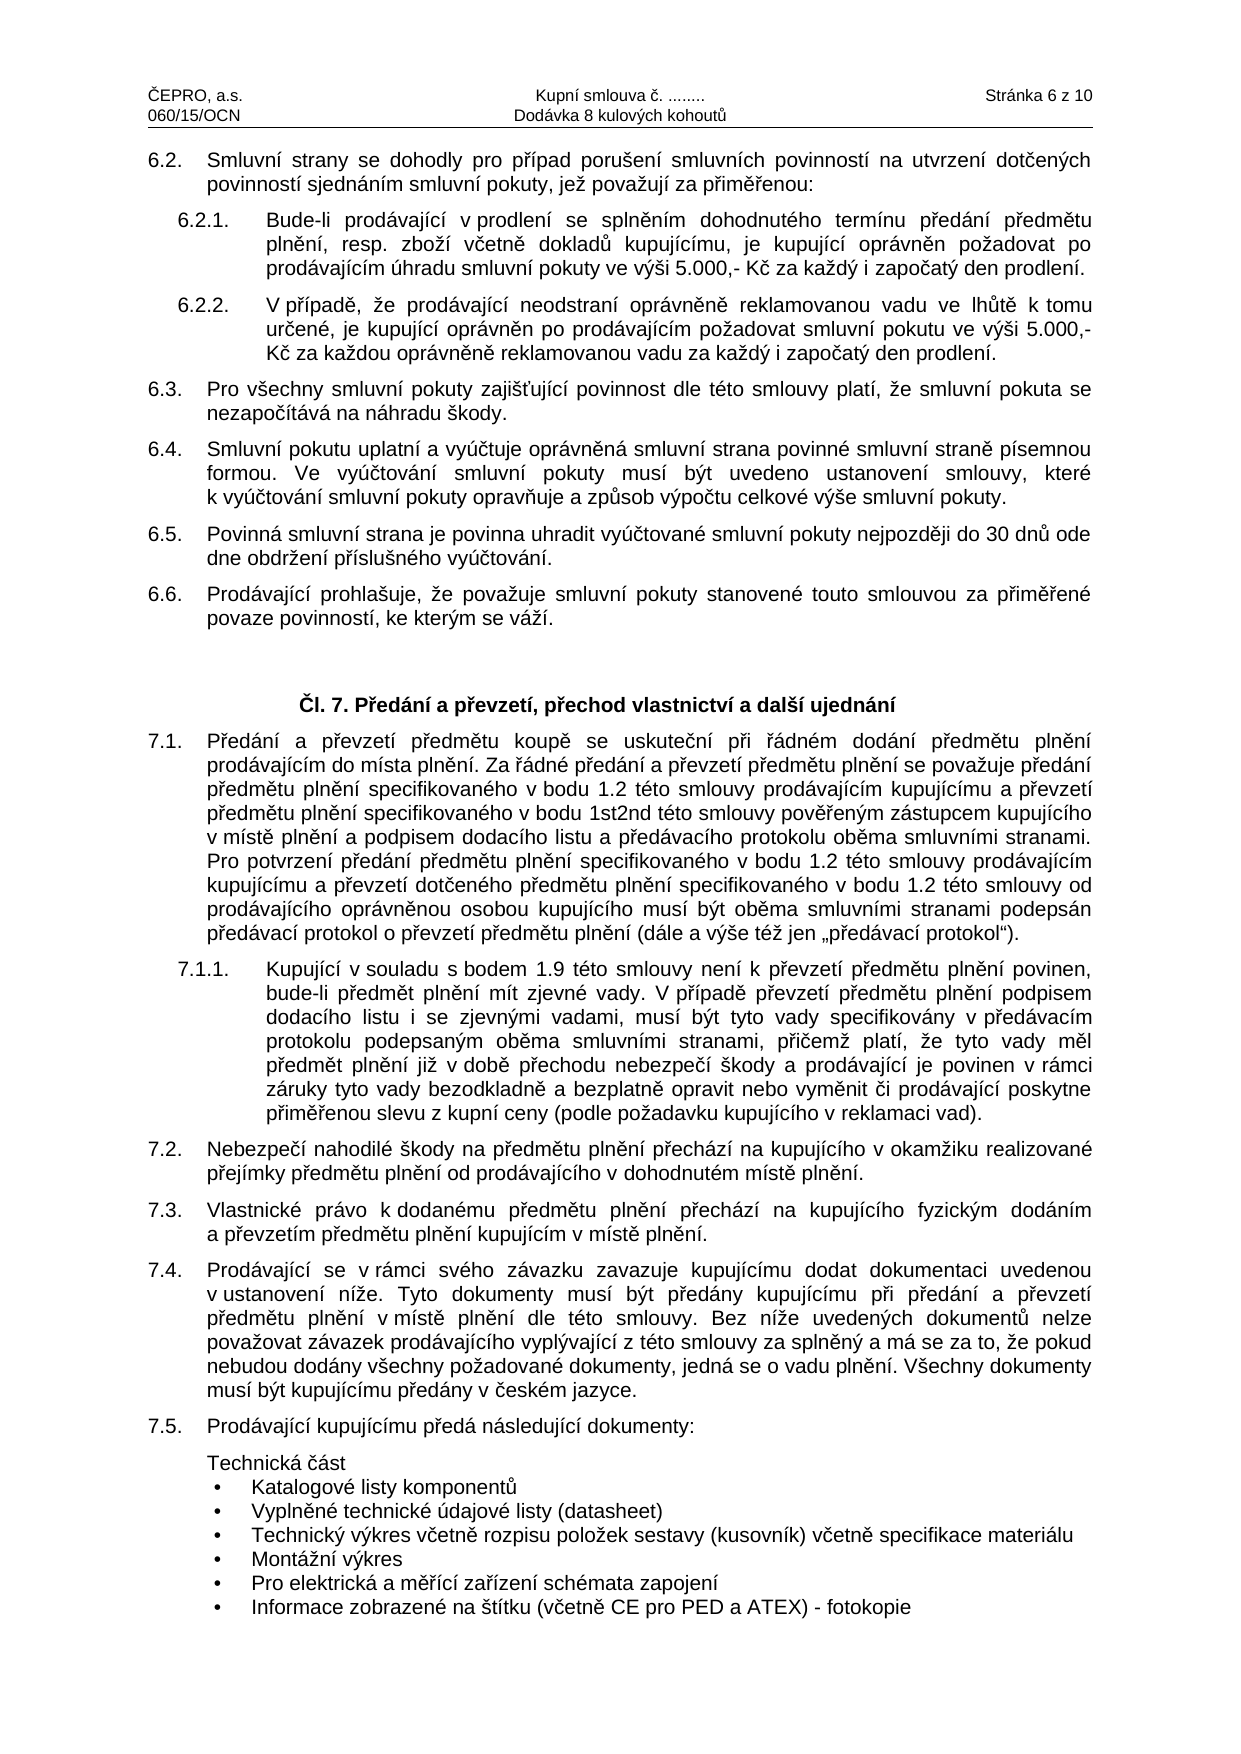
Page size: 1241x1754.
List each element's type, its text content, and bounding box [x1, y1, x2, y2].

text Katalogové listy komponentů [213, 1475, 1093, 1499]
text Smluvní pokutu uplatní a vyúčtuje oprávněná smluvní strana povinné smluvní straně písemnou formou. Ve vyúčtování smluvní pokuty musí být uvedeno ustanovení smlouvy, které k vyúčtování smluvní pokuty opravňuje a způsob výpočtu celkové výše smluvní pokuty. [148, 437, 1093, 509]
text Vlastnické právo k dodanému předmětu plnění přechází na kupujícího fyzickým dodáním a převzetím předmětu plnění kupujícím v místě plnění. [148, 1198, 1093, 1246]
list Technická část [177, 1451, 1093, 1475]
text Povinná smluvní strana je povinna uhradit vyúčtované smluvní pokuty nejpozději do 30 dnů ode dne obdržení příslušného vyúčtování. [148, 522, 1093, 569]
text Předání a převzetí předmětu koupě se uskuteční při řádném dodání předmětu plnění prodávajícím do místa plnění. Za řádné předání a převzetí předmětu plnění se považuje předání předmětu plnění specifikovaného v bodu 1.2 této smlouvy prodávajícím kupujícímu a převzetí předmětu plnění specifikovaného v bodu 1.2 této smlouvy pověřeným zástupcem kupujícího v místě plnění a podpisem dodacího listu a předávacího protokolu oběma smluvními stranami. Pro potvrzení předání předmětu plnění specifikovaného v bodu 1.2 této smlouvy prodávajícím kupujícímu a převzetí dotčeného předmětu plnění specifikovaného v bodu 1.2 této smlouvy od prodávajícího oprávněnou osobou kupujícího musí být oběma smluvními stranami podepsán předávací protokol o převzetí předmětu plnění (dále a výše též jen „předávací protokol“). [148, 729, 1093, 944]
text Kupující v souladu s bodem 1.9 této smlouvy není k převzetí předmětu plnění povinen, bude-li předmět plnění mít zjevné vady. V případě převzetí předmětu plnění podpisem dodacího listu i se zjevnými vadami, musí být tyto vady specifikovány v předávacím protokolu podepsaným oběma smluvními stranami, přičemž platí, že tyto vady měl předmět plnění již v době přechodu nebezpečí škody a prodávající je povinen v rámci záruky tyto vady bezodkladně a bezplatně opravit nebo vyměnit či prodávající poskytne přiměřenou slevu z kupní ceny (podle požadavku kupujícího v reklamaci vad). [177, 957, 1093, 1125]
text Prodávající se v rámci svého závazku zavazuje kupujícímu dodat dokumentaci uvedenou v ustanovení níže. Tyto dokumenty musí být předány kupujícímu při předání a převzetí předmětu plnění v místě plnění dle této smlouvy. Bez níže uvedených dokumentů nelze považovat závazek prodávajícího vyplývající z této smlouvy za splněný a má se za to, že pokud nebudou dodány všechny požadované dokumenty, jedná se o vadu plnění. Všechny dokumenty musí být kupujícímu předány v českém jazyce. [148, 1258, 1093, 1402]
text Bude-li prodávající v prodlení se splněním dohodnutého termínu předání předmětu plnění, resp. zboží včetně dokladů kupujícímu, je kupující oprávněn požadovat po prodávajícím úhradu smluvní pokuty ve výši 5.000,- Kč za každý i započatý den prodlení. [177, 208, 1093, 280]
text Smluvní strany se dohodly pro případ porušení smluvních povinností na utvrzení dotčených povinností sjednáním smluvní pokuty, jež považují za přiměřenou: [148, 148, 1093, 196]
text V případě, že prodávající neodstraní oprávněně reklamovanou vadu ve lhůtě k tomu určené, je kupující oprávněn po prodávajícím požadovat smluvní pokutu ve výši 5.000,-Kč za každou oprávněně reklamovanou vadu za každý i započatý den prodlení. [177, 292, 1093, 364]
text Technický výkres včetně rozpisu položek sestavy (kusovník) včetně specifikace materiálu [213, 1523, 1093, 1547]
text Pro všechny smluvní pokuty zajišťující povinnost dle této smlouvy platí, že smluvní pokuta se nezapočítává na náhradu škody. [148, 377, 1093, 425]
text Nebezpečí nahodilé škody na předmětu plnění přechází na kupujícího v okamžiku realizované přejímky předmětu plnění od prodávajícího v dohodnutém místě plnění. [148, 1137, 1093, 1185]
text Montážní výkres [213, 1547, 1093, 1571]
text Informace zobrazené na štítku (včetně CE pro PED a ATEX) - fotokopie [213, 1594, 1093, 1618]
text Pro elektrická a měřící zařízení schémata zapojení [213, 1571, 1093, 1594]
text Prodávající kupujícímu předá následující dokumenty: [148, 1414, 1093, 1438]
text Předání a převzetí, přechod vlastnictví a další ujednání [102, 692, 1093, 716]
text Prodávající prohlašuje, že považuje smluvní pokuty stanovené touto smlouvou za přiměřené povaze povinností, ke kterým se váží. [148, 582, 1093, 630]
text Vyplněné technické údajové listy (datasheet) [213, 1499, 1093, 1523]
